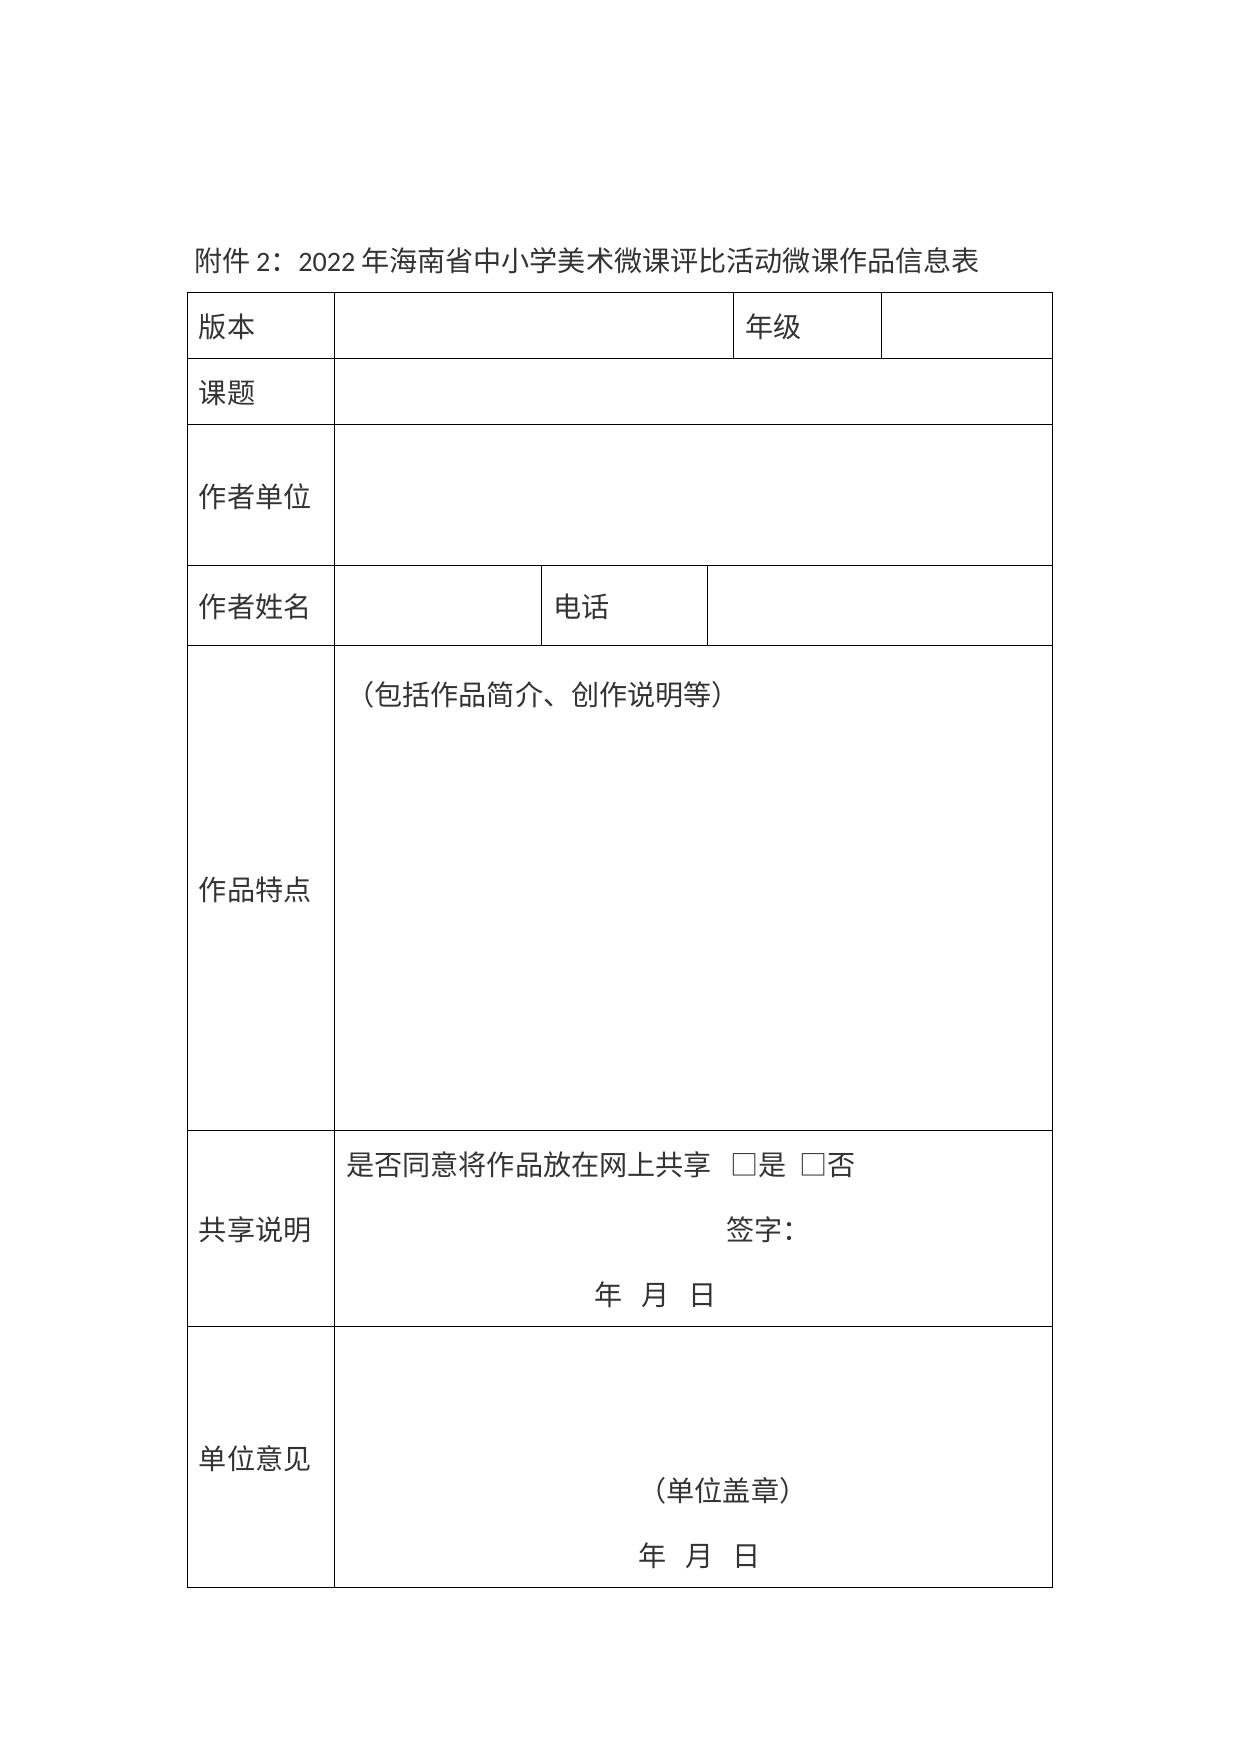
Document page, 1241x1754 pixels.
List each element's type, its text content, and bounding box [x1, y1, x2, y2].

table_cell 电话 [542, 566, 707, 645]
table_cell 作品特点 [188, 646, 334, 1130]
table_cell 单位意见 [188, 1327, 334, 1587]
table_cell 作者单位 [188, 425, 334, 564]
text 附件2：2022年海南省中小学美术微课评比活动微课作品信息表 [187, 227, 1053, 292]
table_cell [708, 566, 1052, 645]
table_header [882, 293, 1052, 358]
table_cell [335, 425, 1052, 564]
table_cell （单位盖章） 年 月 日 [335, 1327, 1052, 1587]
table_cell 作者姓名 [188, 566, 334, 645]
table_header 年级 [734, 293, 881, 358]
table_cell 是否同意将作品放在网上共享 □是 □否 签字： 年 月 日 [335, 1131, 1052, 1326]
table_cell （包括作品简介、创作说明等） [335, 646, 1052, 1130]
table_header 版本 [188, 293, 334, 358]
table_cell 共享说明 [188, 1131, 334, 1326]
table_cell 课题 [188, 359, 334, 424]
table_header [335, 293, 733, 358]
table_cell [335, 566, 541, 645]
table_cell [335, 359, 1052, 424]
